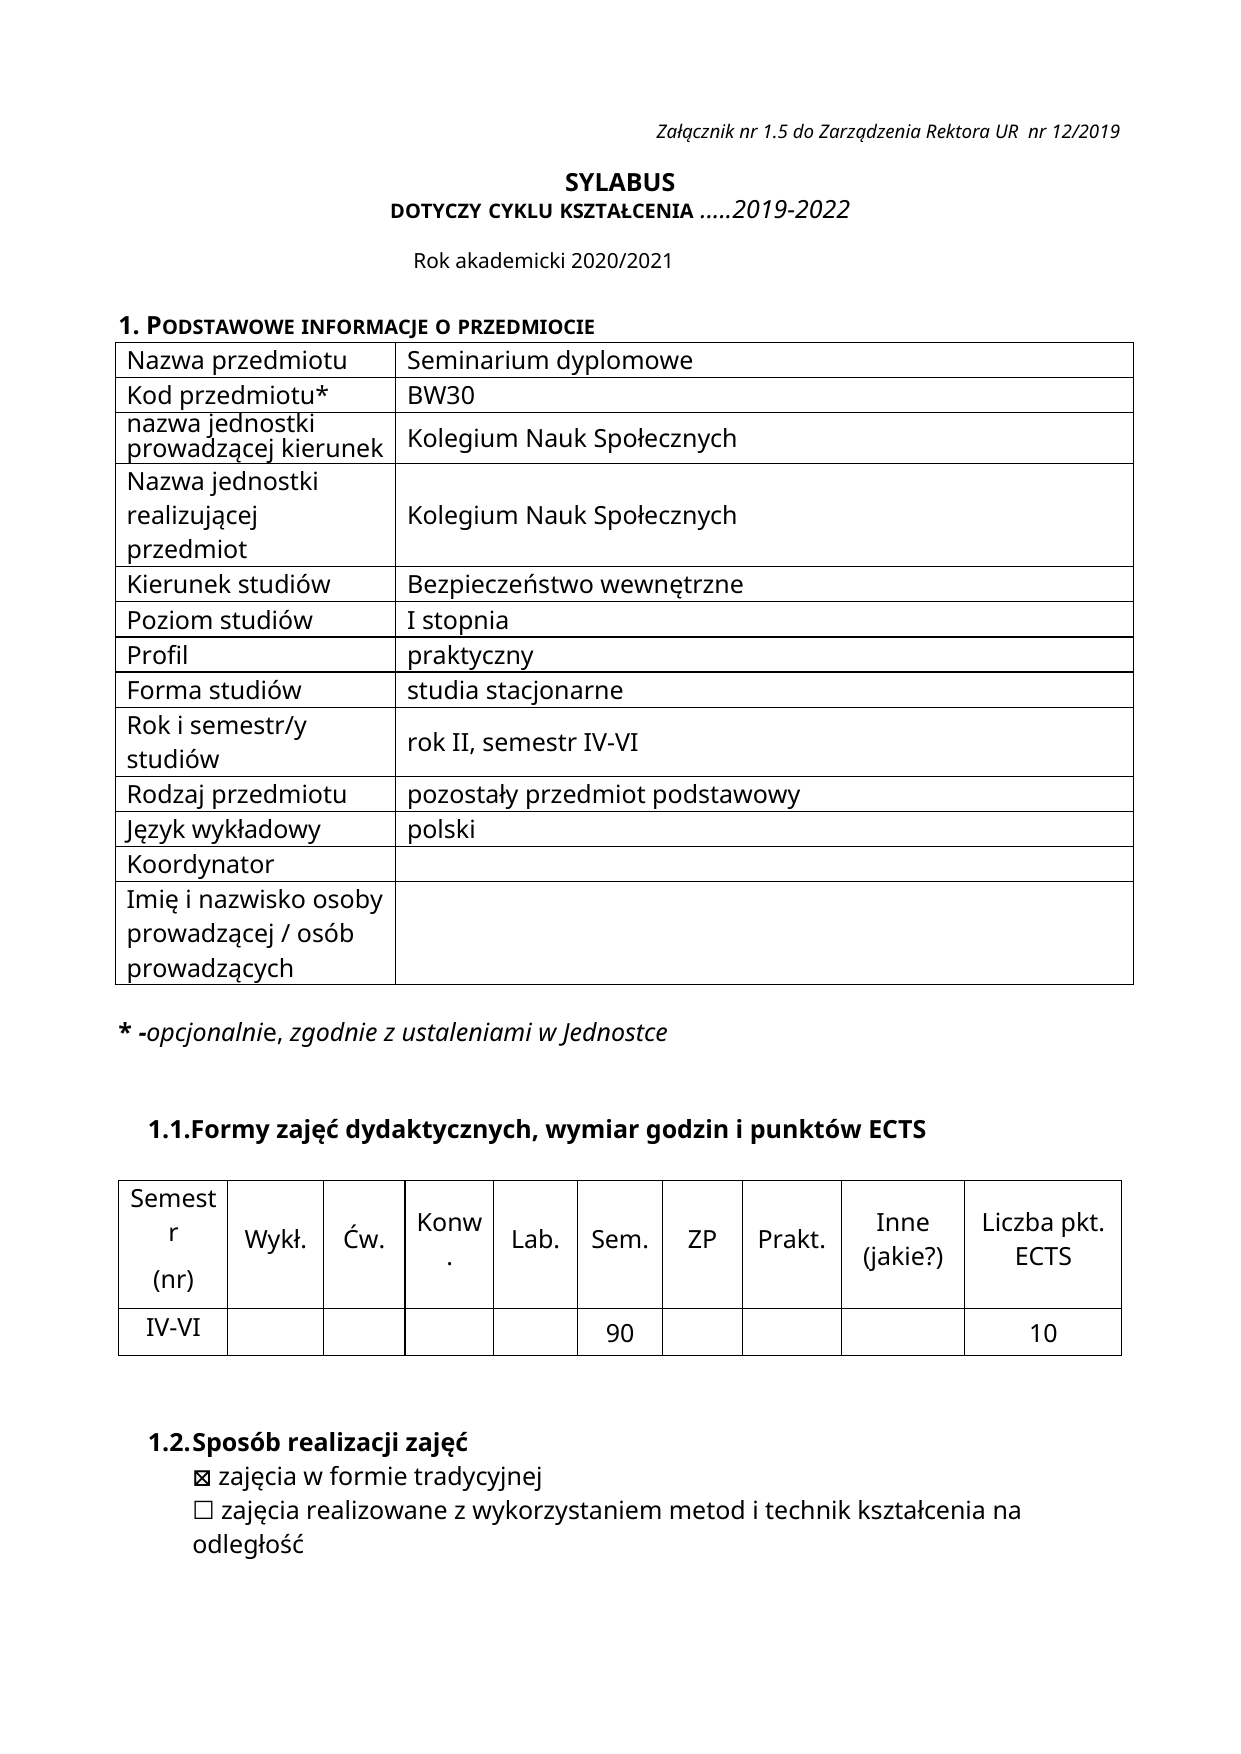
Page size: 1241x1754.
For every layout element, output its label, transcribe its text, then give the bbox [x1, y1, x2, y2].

table_cell Poziom studiów [116, 602, 395, 636]
table_header Prakt. [743, 1181, 841, 1308]
text ⊠ zajęcia w formie tradycyjnej [192, 1458, 1122, 1493]
table_cell Język wykładowy [116, 812, 395, 846]
table_cell BW30 [396, 378, 1133, 412]
table_cell Kolegium Nauk Społecznych [396, 464, 1133, 566]
text Rok akademicki 2020/2021 [118, 248, 1122, 273]
table_cell [228, 1309, 323, 1355]
table_cell IV-VI [119, 1309, 227, 1355]
table_cell Kod przedmiotu* [116, 378, 395, 412]
table_header Liczba pkt. ECTS [965, 1181, 1121, 1308]
table_header Ćw. [324, 1181, 404, 1308]
table_cell [663, 1309, 742, 1355]
text Załącznik nr 1.5 do Zarządzenia Rektora UR nr 12/2019 [118, 118, 1122, 144]
table_cell Rok i semestr/y studiów [116, 708, 395, 776]
table_header Konw. [406, 1181, 493, 1308]
table_cell Imię i nazwisko osoby prowadzącej / osób prowadzących [116, 882, 395, 984]
table_cell polski [396, 812, 1133, 846]
table_cell [324, 1309, 404, 1355]
table_cell Profil [116, 638, 395, 671]
table_header Wykł. [228, 1181, 323, 1308]
table_cell Kolegium Nauk Społecznych [396, 413, 1133, 463]
table_header Lab. [494, 1181, 577, 1308]
text dotyczy cyklu kształcenia .....2019-2022 [118, 198, 1122, 223]
table_cell [396, 882, 1133, 984]
table_cell nazwa jednostki prowadzącej kierunek [116, 413, 395, 463]
text 1.1.Formy zajęć dydaktycznych, wymiar godzin i punktów ECTS [148, 1112, 1122, 1146]
table_cell pozostały przedmiot podstawowy [396, 777, 1133, 811]
table_cell 90 [578, 1309, 662, 1355]
table_cell [494, 1309, 577, 1355]
table_cell I stopnia [396, 602, 1133, 636]
text ☐ zajęcia realizowane z wykorzystaniem metod i technik kształcenia na odległość [192, 1493, 1122, 1561]
table_cell Bezpieczeństwo wewnętrzne [396, 567, 1133, 601]
table_cell [743, 1309, 841, 1355]
table_cell studia stacjonarne [396, 673, 1133, 707]
text * -opcjonalnie, zgodnie z ustaleniami w Jednostce [118, 1014, 1122, 1048]
table_cell [396, 847, 1133, 881]
table_cell praktyczny [396, 638, 1133, 671]
table_cell Nazwa jednostki realizującej przedmiot [116, 464, 395, 566]
table_cell Kierunek studiów [116, 567, 395, 601]
text 1.2. Sposób realizacji zajęć [148, 1424, 1122, 1458]
table_cell Rodzaj przedmiotu [116, 777, 395, 811]
table_header Inne (jakie?) [842, 1181, 964, 1308]
table_cell [842, 1309, 964, 1355]
table_cell 10 [965, 1309, 1121, 1355]
text SYLABUS [118, 164, 1122, 198]
table_cell Forma studiów [116, 673, 395, 707]
table_header ZP [663, 1181, 742, 1308]
table_header Seminarium dyplomowe [396, 343, 1133, 377]
table_header Semestr (nr) [119, 1181, 227, 1308]
table_cell Koordynator [116, 847, 395, 881]
table_cell [406, 1309, 493, 1355]
table_header Nazwa przedmiotu [116, 343, 395, 377]
table_header Sem. [578, 1181, 662, 1308]
text 1. Podstawowe informacje o przedmiocie [118, 308, 1122, 342]
table_cell rok II, semestr IV-VI [396, 708, 1133, 776]
